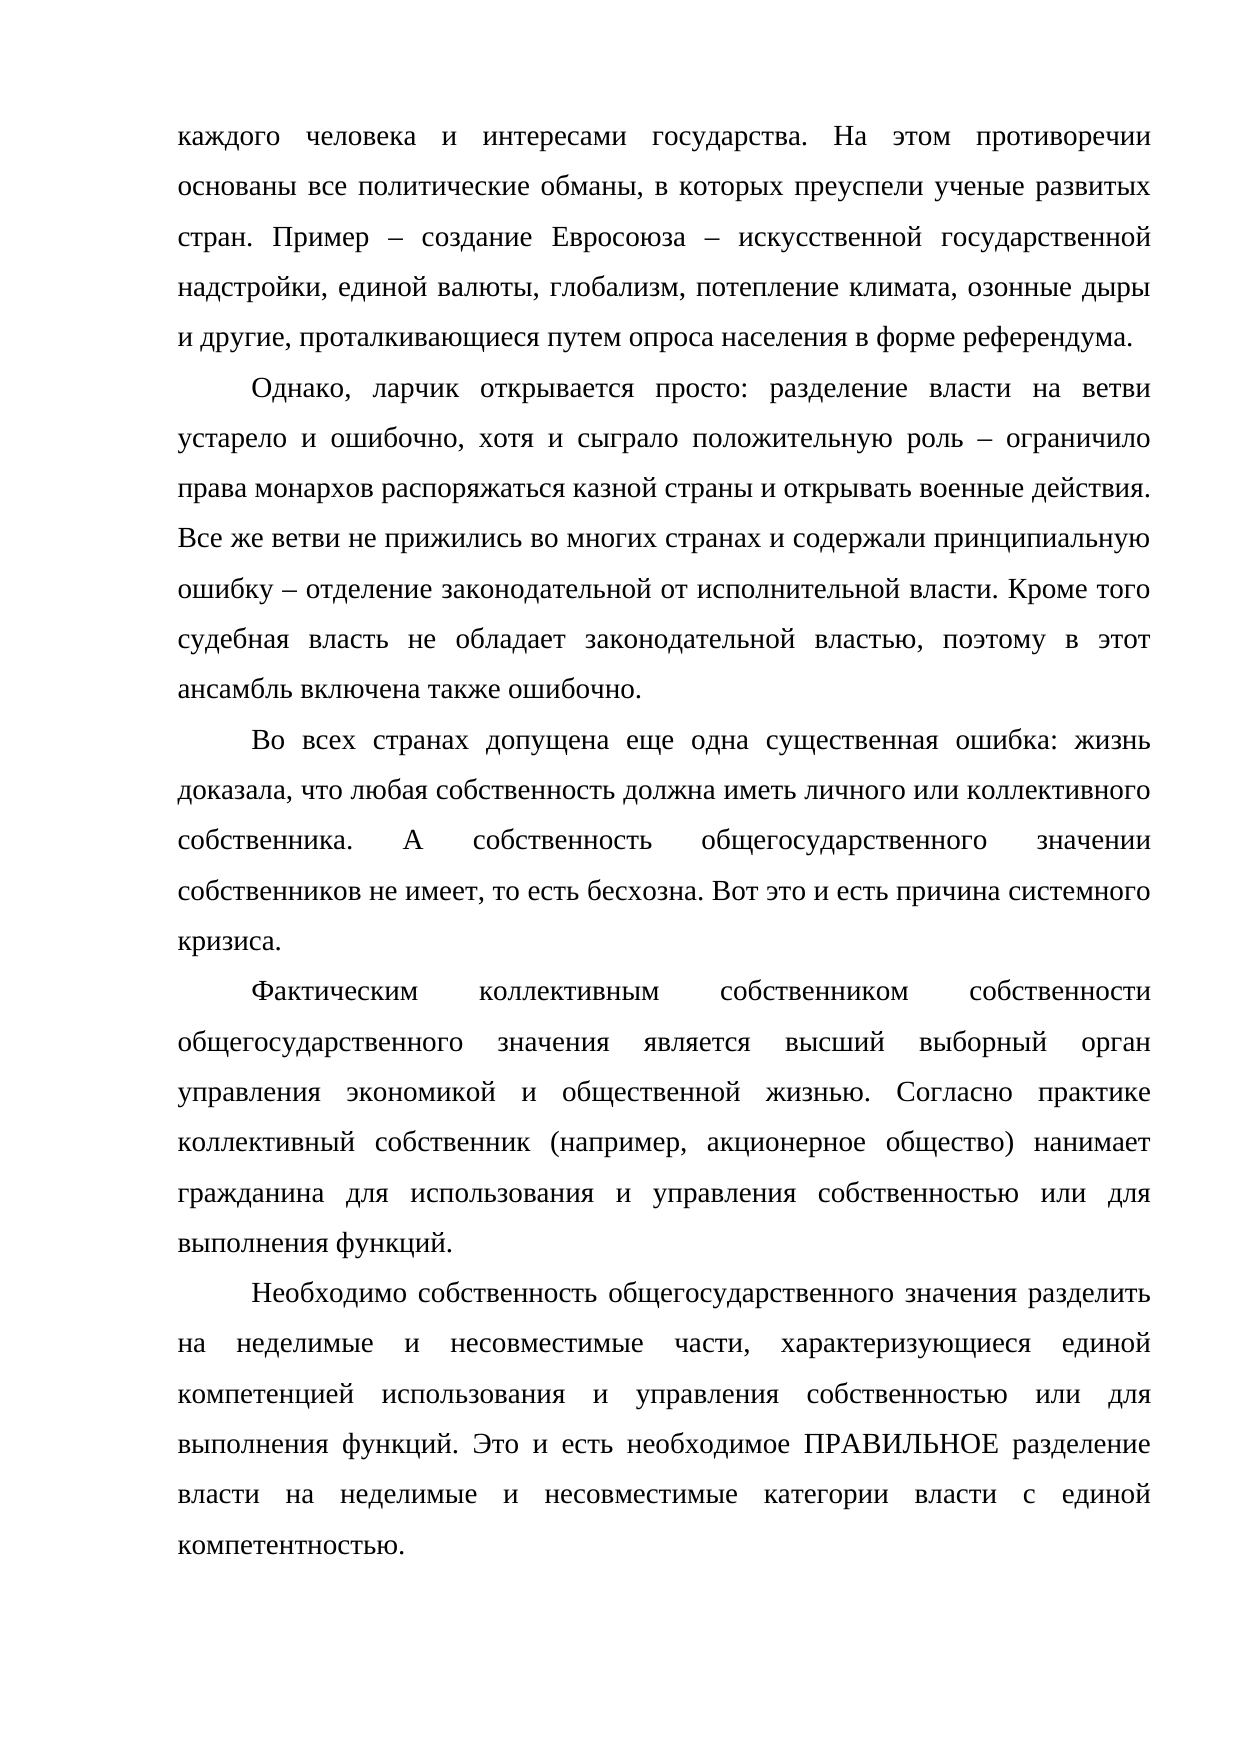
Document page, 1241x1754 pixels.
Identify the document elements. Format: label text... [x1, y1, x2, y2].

text Во всех странах допущена еще одна существенная ошибка: жизнь доказала, что любая собственность должна иметь личного или коллективного собственника. А собственность общегосударственного значении собственников не имеет, то есть бесхозна. Вот это и есть причина системного кризиса. [177, 722, 1152, 957]
text Необходимо собственность общегосударственного значения разделить на неделимые и несовместимые части, характеризующиеся единой компетенцией использования и управления собственностью или для выполнения функций. Это и есть необходимое ПРАВИЛЬНОЕ разделение власти на неделимые и несовместимые категории власти с единой компетентностью. [177, 1275, 1152, 1560]
text Однако, ларчик открывается просто: разделение власти на ветви устарело и ошибочно, хотя и сыграло положительную роль – ограничило права монархов распоряжаться казной страны и открывать военные действия. Все же ветви не прижились во многих странах и содержали принципиальную ошибку – отделение законодательной от исполнительной власти. Кроме того судебная власть не обладает законодательной властью, поэтому в этот ансамбль включена также ошибочно. [177, 370, 1152, 705]
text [177, 118, 1152, 353]
text Фактическим коллективным собственником собственности общегосударственного значения является высший выборный орган управления экономикой и общественной жизнью. Согласно практике коллективный собственник (например, акционерное общество) нанимает гражданина для использования и управления собственностью или для выполнения функций. [177, 973, 1152, 1258]
